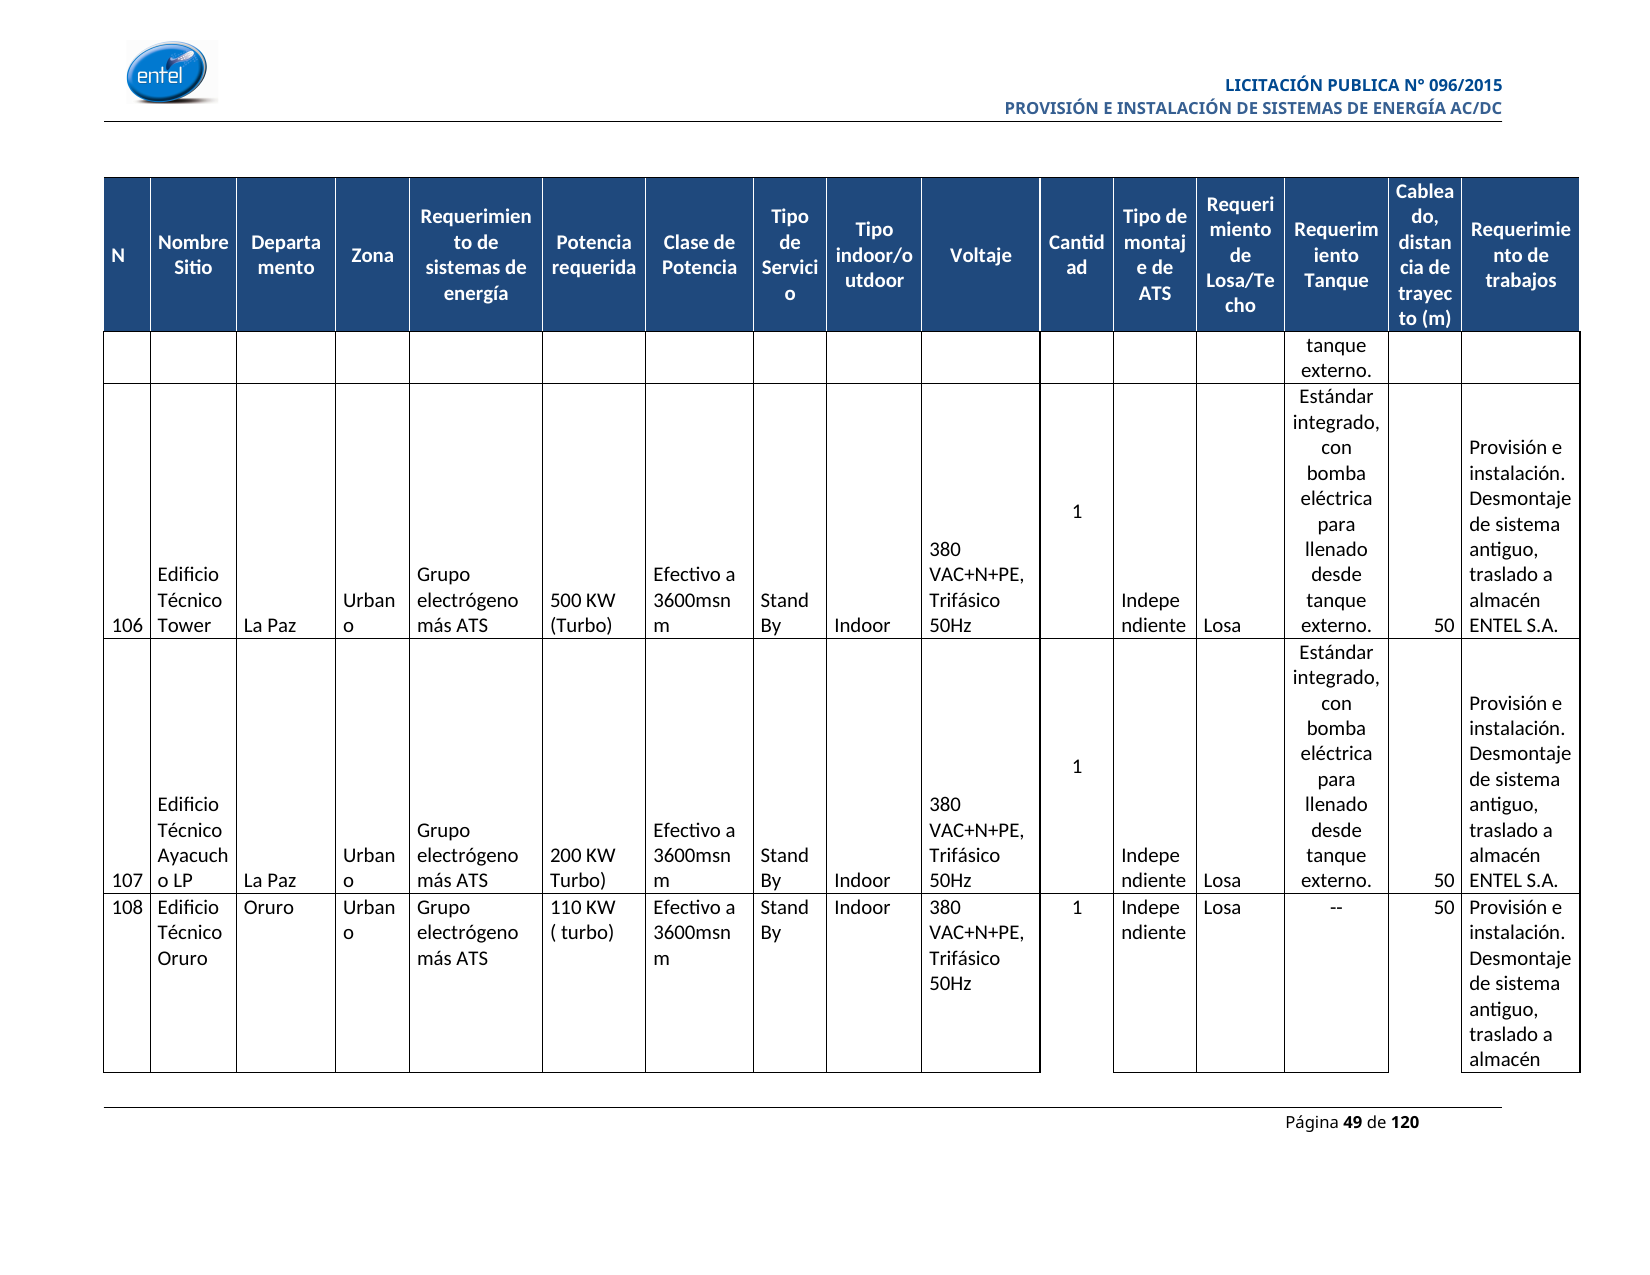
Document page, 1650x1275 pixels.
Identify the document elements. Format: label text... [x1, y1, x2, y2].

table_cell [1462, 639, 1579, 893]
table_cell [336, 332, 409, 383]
table_header Tipo de montaje de ATS [1114, 178, 1196, 331]
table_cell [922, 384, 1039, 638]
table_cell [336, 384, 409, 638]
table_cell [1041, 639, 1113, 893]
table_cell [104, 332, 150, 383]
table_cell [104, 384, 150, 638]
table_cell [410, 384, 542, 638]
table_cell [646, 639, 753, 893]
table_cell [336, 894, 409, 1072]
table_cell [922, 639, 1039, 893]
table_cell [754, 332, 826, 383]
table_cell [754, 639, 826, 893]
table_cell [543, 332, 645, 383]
table_header Cantidad [1041, 178, 1113, 331]
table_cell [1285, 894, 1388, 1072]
table_header Tipo de Servicio [754, 178, 826, 331]
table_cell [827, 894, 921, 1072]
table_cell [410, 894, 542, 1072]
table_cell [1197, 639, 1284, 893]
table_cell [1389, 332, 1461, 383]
table_header Clase de Potencia [646, 178, 753, 331]
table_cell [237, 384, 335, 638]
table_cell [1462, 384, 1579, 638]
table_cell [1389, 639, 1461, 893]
table_header Cableado, distancia de trayecto (m) [1389, 178, 1461, 331]
table_header Requerimiento de trabajos [1462, 178, 1579, 331]
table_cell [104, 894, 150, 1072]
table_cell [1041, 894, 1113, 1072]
table_header Departamento [237, 178, 335, 331]
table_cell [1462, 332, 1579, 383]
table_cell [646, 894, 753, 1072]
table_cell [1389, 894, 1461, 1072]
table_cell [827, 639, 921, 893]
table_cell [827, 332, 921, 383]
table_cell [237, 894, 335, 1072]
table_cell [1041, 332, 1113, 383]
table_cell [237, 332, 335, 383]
table_header Nombre Sitio [151, 178, 236, 331]
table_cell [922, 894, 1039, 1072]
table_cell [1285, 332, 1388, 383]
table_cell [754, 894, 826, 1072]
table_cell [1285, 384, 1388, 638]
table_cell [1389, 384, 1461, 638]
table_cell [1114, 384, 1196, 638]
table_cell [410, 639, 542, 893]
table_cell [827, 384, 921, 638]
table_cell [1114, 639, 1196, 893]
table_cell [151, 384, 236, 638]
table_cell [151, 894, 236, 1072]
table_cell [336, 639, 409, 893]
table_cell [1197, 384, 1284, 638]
table_header N [104, 178, 150, 331]
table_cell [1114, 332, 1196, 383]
table_header Requerimiento Tanque [1285, 178, 1388, 331]
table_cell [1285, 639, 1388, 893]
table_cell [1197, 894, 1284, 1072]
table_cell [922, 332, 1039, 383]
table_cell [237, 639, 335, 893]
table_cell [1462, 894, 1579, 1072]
table_header Requerimiento de Losa/Techo [1197, 178, 1284, 331]
table_header Potencia requerida [543, 178, 645, 331]
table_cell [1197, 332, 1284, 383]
table_header Voltaje [922, 178, 1039, 331]
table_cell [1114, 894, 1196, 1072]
picture [126, 40, 219, 104]
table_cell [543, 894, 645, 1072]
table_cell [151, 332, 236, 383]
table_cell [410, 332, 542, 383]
table_header Zona [336, 178, 409, 331]
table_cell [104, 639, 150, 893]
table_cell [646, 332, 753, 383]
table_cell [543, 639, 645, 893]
table_header Tipo indoor/outdoor [827, 178, 921, 331]
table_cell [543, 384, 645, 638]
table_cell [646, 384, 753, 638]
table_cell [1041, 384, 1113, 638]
table_header Requerimiento de sistemas de energía [410, 178, 542, 331]
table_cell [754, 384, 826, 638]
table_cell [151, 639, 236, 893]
